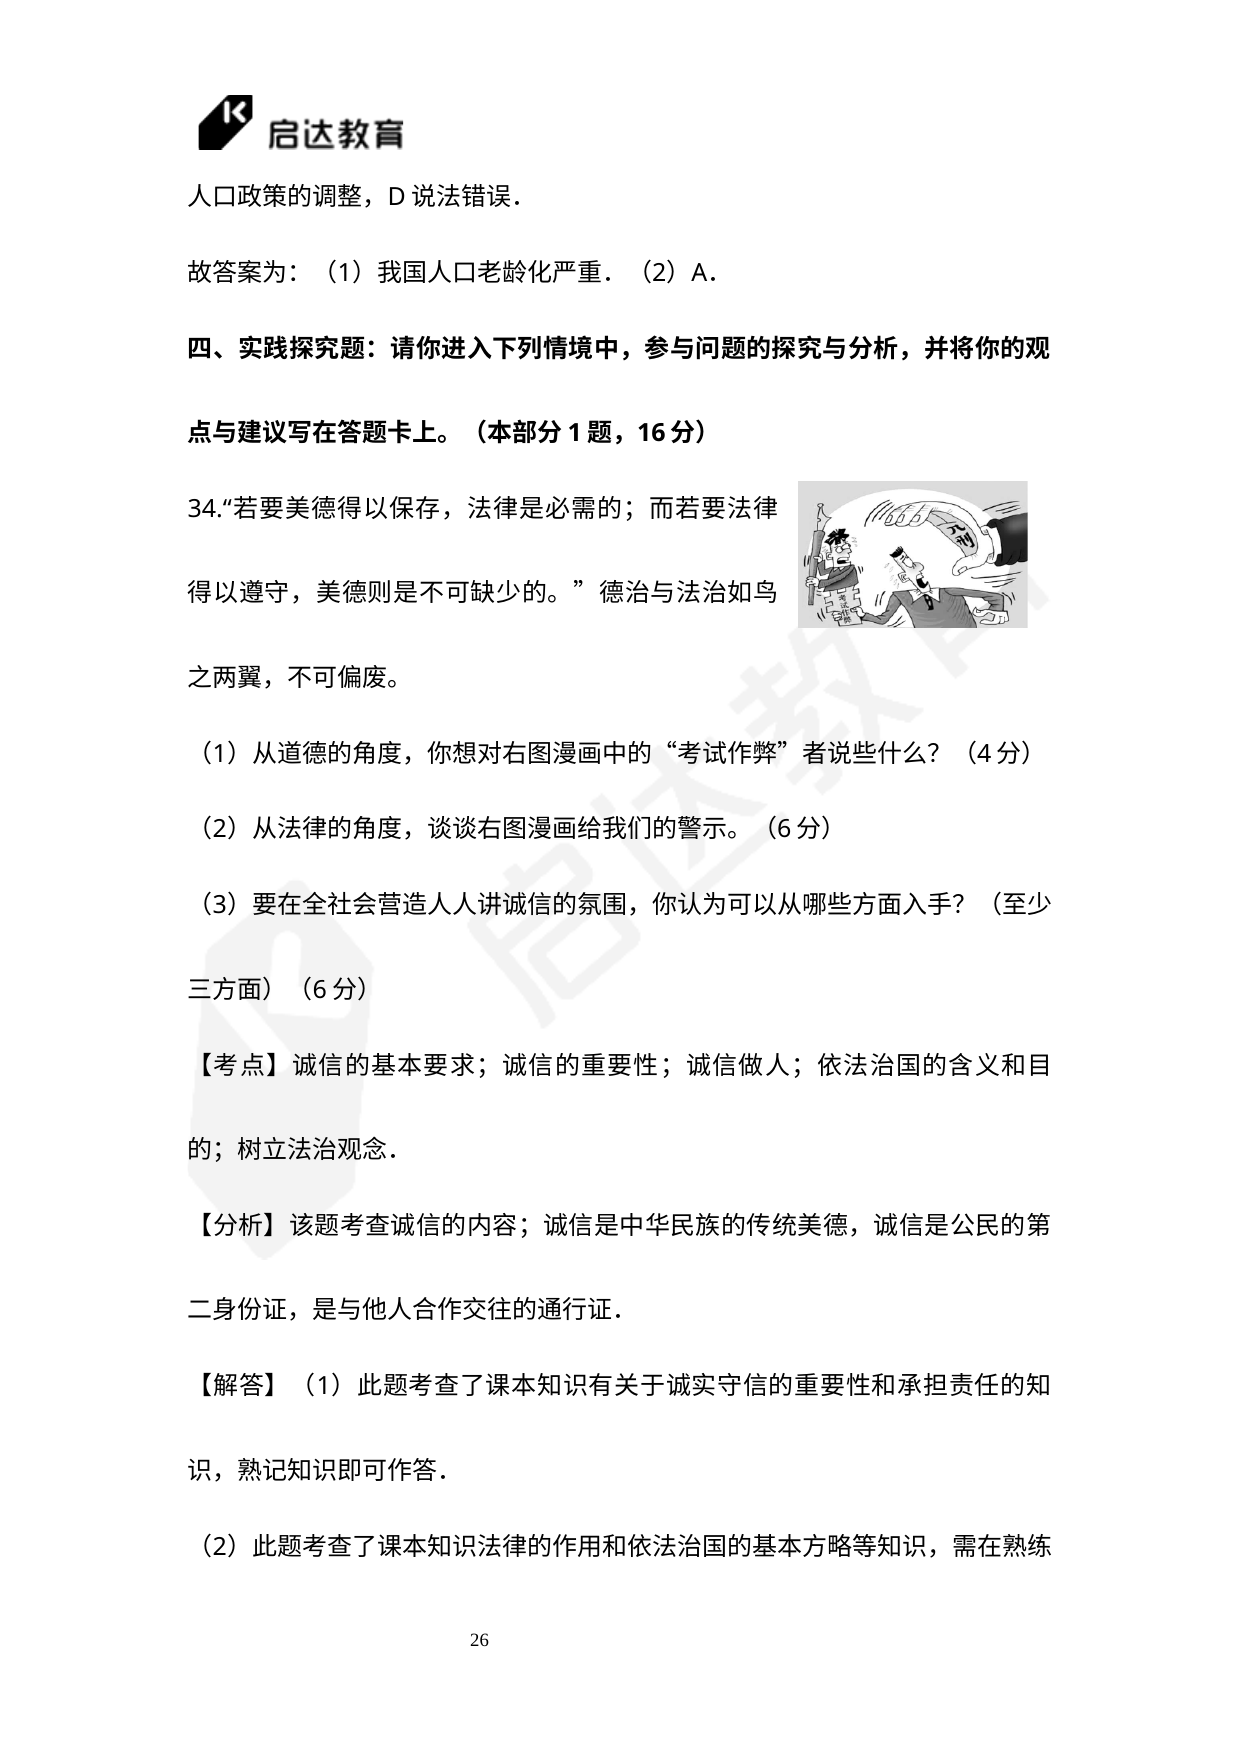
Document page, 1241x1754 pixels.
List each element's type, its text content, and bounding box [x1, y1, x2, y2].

text （2）此题考查了课本知识法律的作用和依法治国的基本方略等知识，需在熟练掌握课本的基础上作答． [187, 1512, 1053, 1577]
text 四、实践探究题：请你进入下列情境中，参与问题的探究与分析，并将你的观点与建议写在答题卡上。（本部分1题，16分） [187, 314, 1053, 463]
text （2）依据我国计划生育的政策作答．在修改的《中华人民共和国人口计划生育法》中，规定国家提倡一对夫妇生育两个子女，A符合题意；B、C不是对原有人口政策的调整，D说法错误． [187, 162, 1053, 227]
text 【分析】该题考查诚信的内容；诚信是中华民族的传统美德，诚信是公民的第二身份证，是与他人合作交往的通行证． [187, 1191, 1053, 1341]
text 34.“若要美德得以保存，法律是必需的；而若要法律得以遵守，美德则是不可缺少的。”德治与法治如鸟之两翼，不可偏废。 [187, 474, 1053, 708]
text 【解答】（1）此题考查了课本知识有关于诚实守信的重要性和承担责任的知识，熟记知识即可作答． [187, 1351, 1053, 1501]
text （1）从道德的角度，你想对右图漫画中的“考试作弊”者说些什么？（4分） [187, 719, 1053, 784]
picture [198, 95, 404, 150]
text 故答案为：（1）我国人口老龄化严重．（2）A． [187, 238, 1053, 303]
text 【考点】诚信的基本要求；诚信的重要性；诚信做人；依法治国的含义和目的；树立法治观念． [187, 1031, 1053, 1180]
text （2）从法律的角度，谈谈右图漫画给我们的警示。（6分） [187, 794, 1053, 859]
picture [798, 481, 1028, 628]
text （3）要在全社会营造人人讲诚信的氛围，你认为可以从哪些方面入手？（至少三方面）（6分） [187, 870, 1053, 1020]
